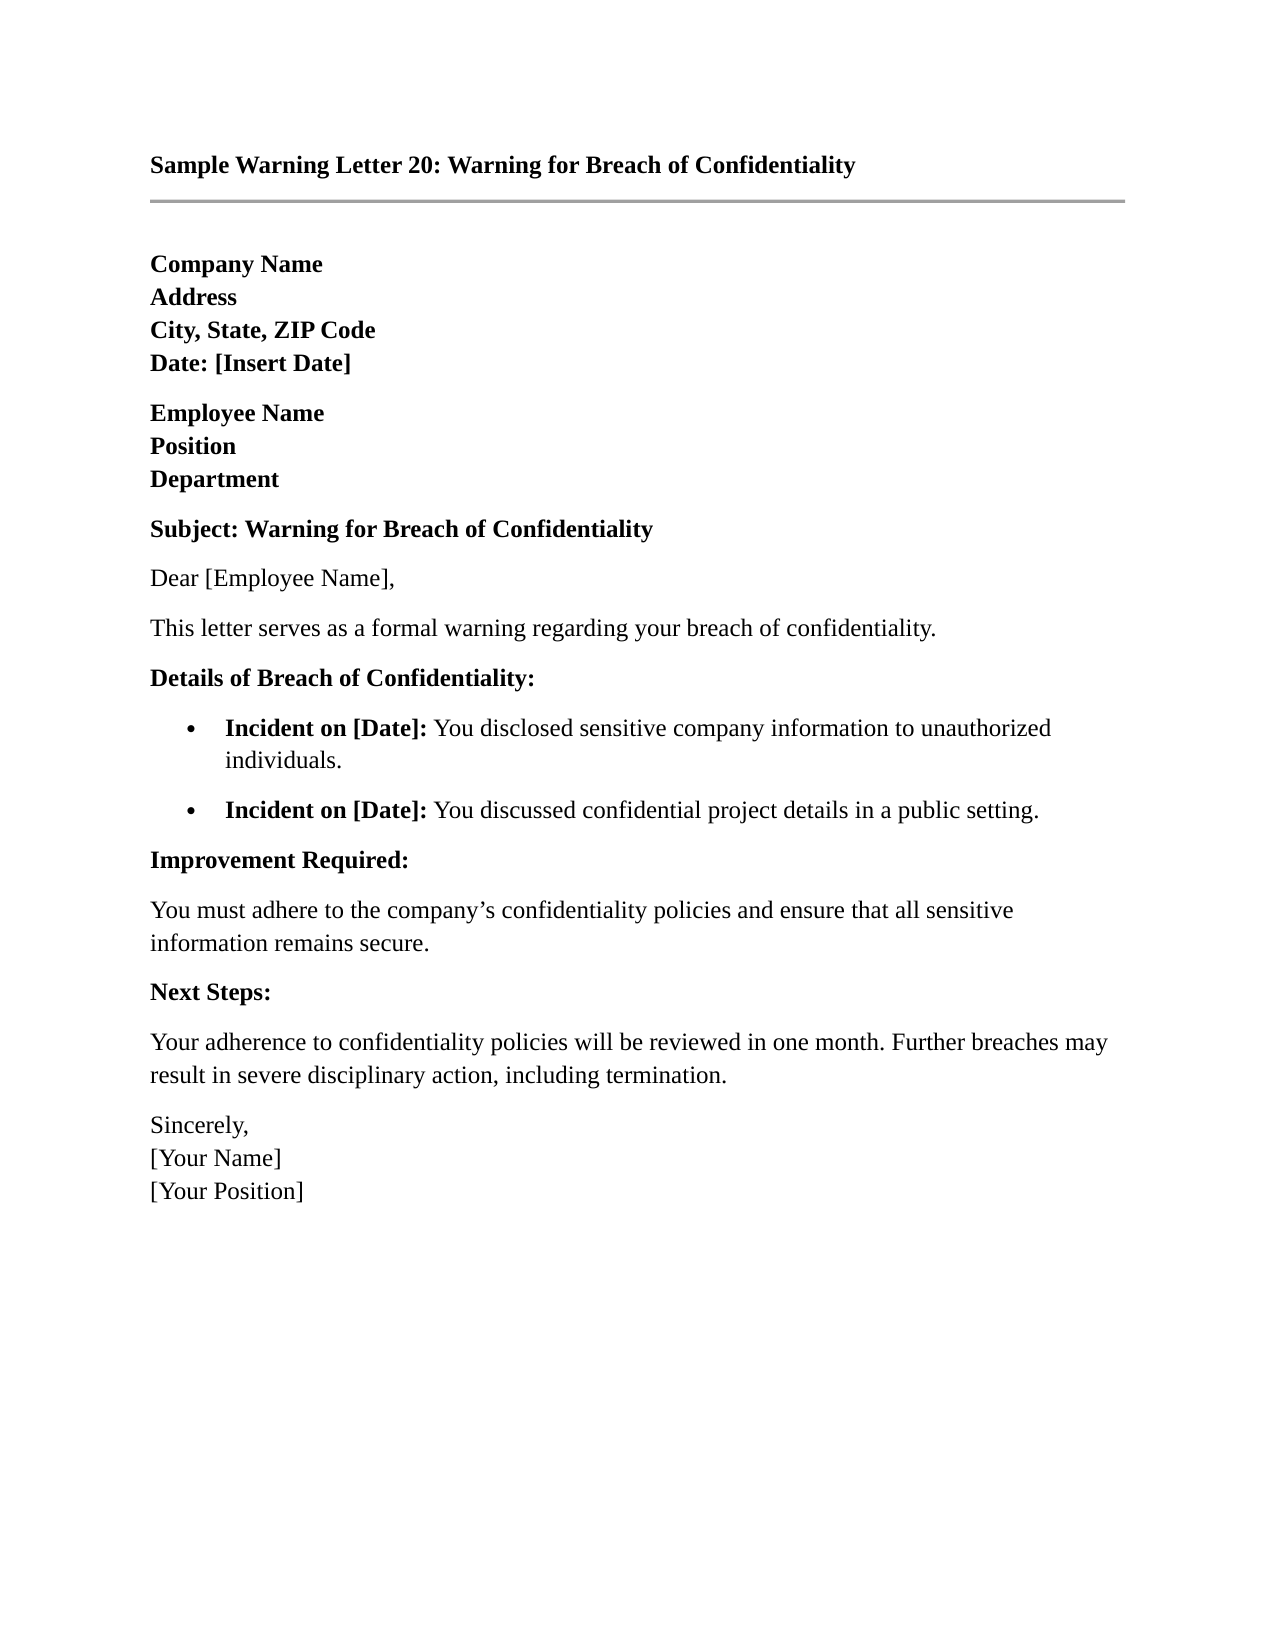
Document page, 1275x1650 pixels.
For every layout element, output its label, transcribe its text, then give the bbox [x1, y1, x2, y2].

text Your adherence to confidentiality policies will be reviewed in one month. Further breaches may result in severe disciplinary action, including termination. [150, 1027, 1125, 1089]
text Next Steps: [150, 977, 1125, 1006]
text This letter serves as a formal warning regarding your breach of confidentiality. [150, 613, 1125, 642]
text Company Name Address City, State, ZIP Code Date: [Insert Date] [150, 249, 1125, 377]
text Dear [Employee Name], [150, 563, 1125, 592]
text Improvement Required: [150, 845, 1125, 874]
text Subject: Warning for Breach of Confidentiality [150, 514, 1125, 543]
text Sample Warning Letter 20: Warning for Breach of Confidentiality [150, 150, 1125, 179]
list Incident on [Date]: You discussed confidential project details in a public setting. [187, 795, 1125, 824]
text You must adhere to the company’s confidentiality policies and ensure that all sensitive information remains secure. [150, 895, 1125, 956]
text Details of Breach of Confidentiality: [150, 663, 1125, 692]
list Incident on [Date]: You disclosed sensitive company information to unauthorized individuals. [187, 713, 1125, 774]
text Sincerely, [Your Name] [Your Position] [150, 1110, 1125, 1204]
text Employee Name Position Department [150, 398, 1125, 493]
